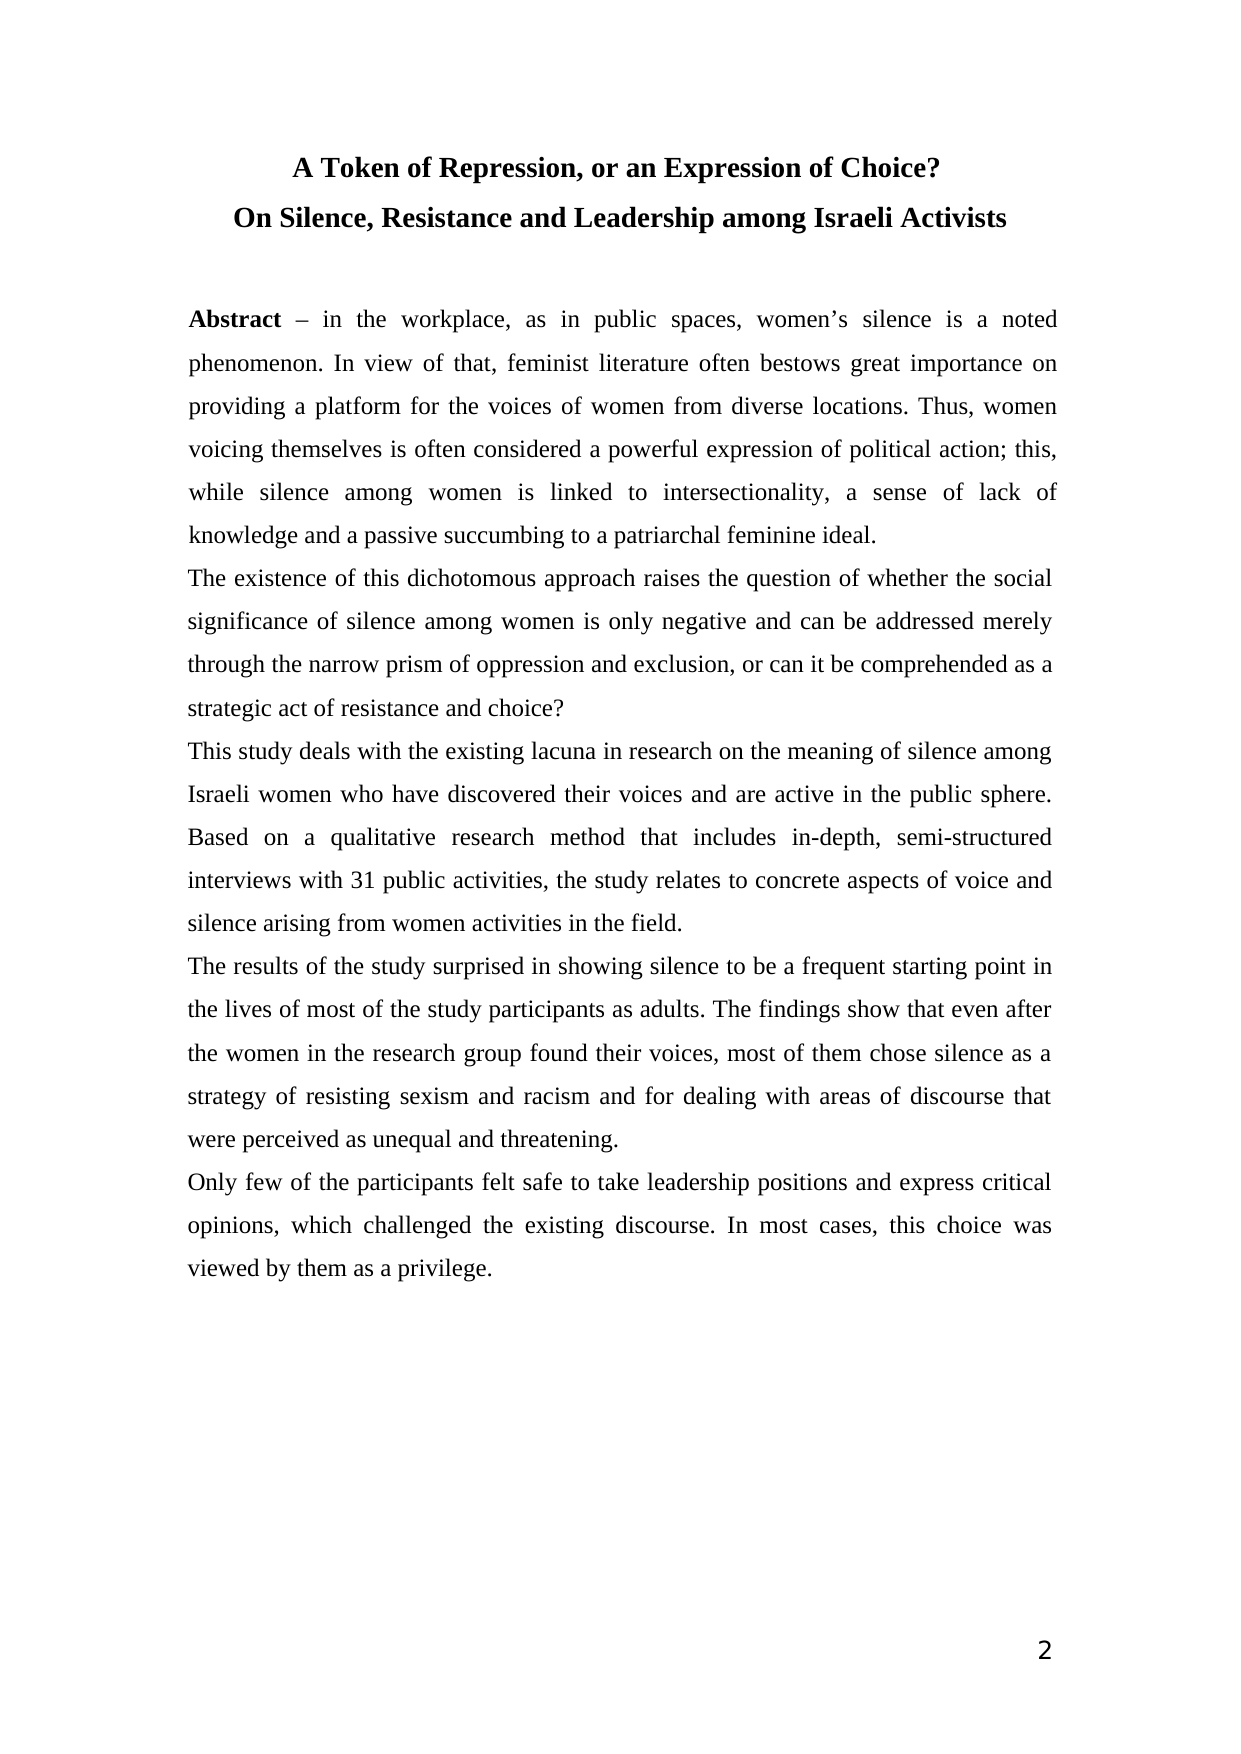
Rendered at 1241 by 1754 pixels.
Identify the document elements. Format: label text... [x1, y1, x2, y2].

text This study deals with the existing lacuna in research on the meaning of silence among Israeli women who have discovered their voices and are active in the public sphere. Based on a qualitative research method that includes in-depth, semi-structured interviews with 31 public activities, the study relates to concrete aspects of voice and silence arising from women activities in the field. [187, 736, 1053, 937]
text A Token of Repression, or an Expression of Choice? On Silence, Resistance and Leadership among Israeli Activists [187, 150, 1053, 234]
text Only few of the participants felt safe to take leadership positions and express critical opinions, which challenged the existing discourse. In most cases, this choice was viewed by them as a privilege. [187, 1167, 1053, 1282]
text The results of the study surprised in showing silence to be a frequent starting point in the lives of most of the study participants as adults. The findings show that even after the women in the research group found their voices, most of them chose silence as a strategy of resisting sexism and racism and for dealing with areas of discourse that were perceived as unequal and threatening. [187, 951, 1053, 1153]
text The existence of this dichotomous approach raises the question of whether the social significance of silence among women is only negative and can be addressed merely through the narrow prism of oppression and exclusion, or can it be comprehended as a strategic act of resistance and choice? [187, 563, 1053, 721]
text Abstract – in the workplace, as in public spaces, women’s silence is a noted phenomenon. In view of that, feminist literature often bestows great importance on providing a platform for the voices of women from diverse locations. Thus, women voicing themselves is often considered a powerful expression of political action; this, while silence among women is linked to intersectionality, a sense of lack of knowledge and a passive succumbing to a patriarchal feminine ideal. [187, 304, 1058, 549]
